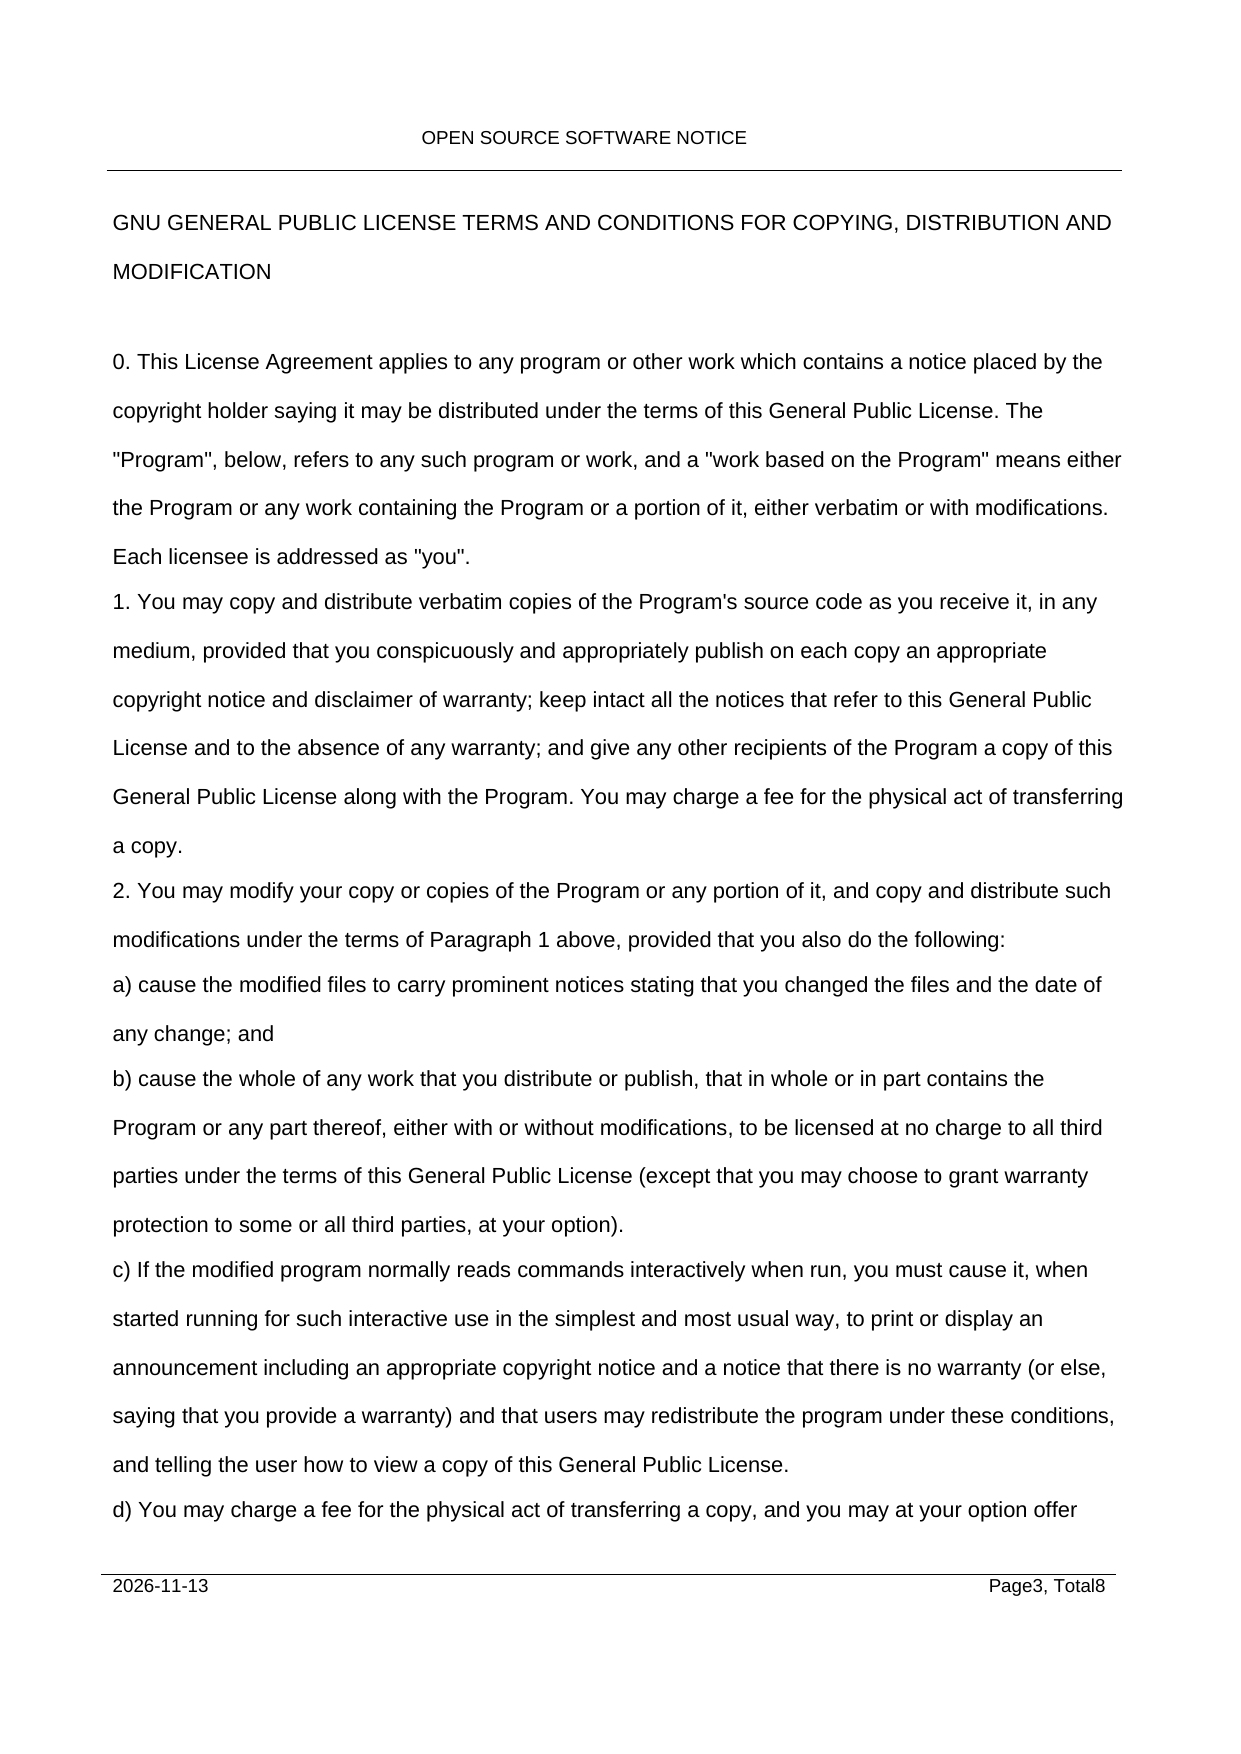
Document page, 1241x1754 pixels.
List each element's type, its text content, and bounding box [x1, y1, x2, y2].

text 0. This License Agreement applies to any program or other work which contains a notice placed by the copyright holder saying it may be distributed under the terms of this General Public License. The "Program", below, refers to any such program or work, and a "work based on the Program" means either the Program or any work containing the Program or a portion of it, either verbatim or with modifications. Each licensee is addressed as "you". [112, 345, 1128, 573]
text 2. You may modify your copy or copies of the Program or any portion of it, and copy and distribute such modifications under the terms of Paragraph 1 above, provided that you also do the following: [112, 874, 1128, 956]
text 1. You may copy and distribute verbatim copies of the Program's source code as you receive it, in any medium, provided that you conspicuously and appropriately publish on each copy an appropriate copyright notice and disclaimer of warranty; keep intact all the notices that refer to this General Public License and to the absence of any warranty; and give any other recipients of the Program a copy of this General Public License along with the Program. You may charge a fee for the physical act of transferring a copy. [112, 585, 1128, 862]
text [112, 1493, 1128, 1526]
text GNU GENERAL PUBLIC LICENSE TERMS AND CONDITIONS FOR COPYING, DISTRIBUTION AND MODIFICATION [112, 206, 1128, 288]
text a) cause the modified files to carry prominent notices stating that you changed the files and the date of any change; and [112, 968, 1128, 1049]
text c) If the modified program normally reads commands interactively when run, you must cause it, when started running for such interactive use in the simplest and most usual way, to print or display an announcement including an appropriate copyright notice and a notice that there is no warranty (or else, saying that you provide a warranty) and that users may redistribute the program under these conditions, and telling the user how to view a copy of this General Public License. [112, 1253, 1128, 1481]
text b) cause the whole of any work that you distribute or publish, that in whole or in part contains the Program or any part thereof, either with or without modifications, to be licensed at no charge to all third parties under the terms of this General Public License (except that you may choose to grant warranty protection to some or all third parties, at your option). [112, 1062, 1128, 1241]
